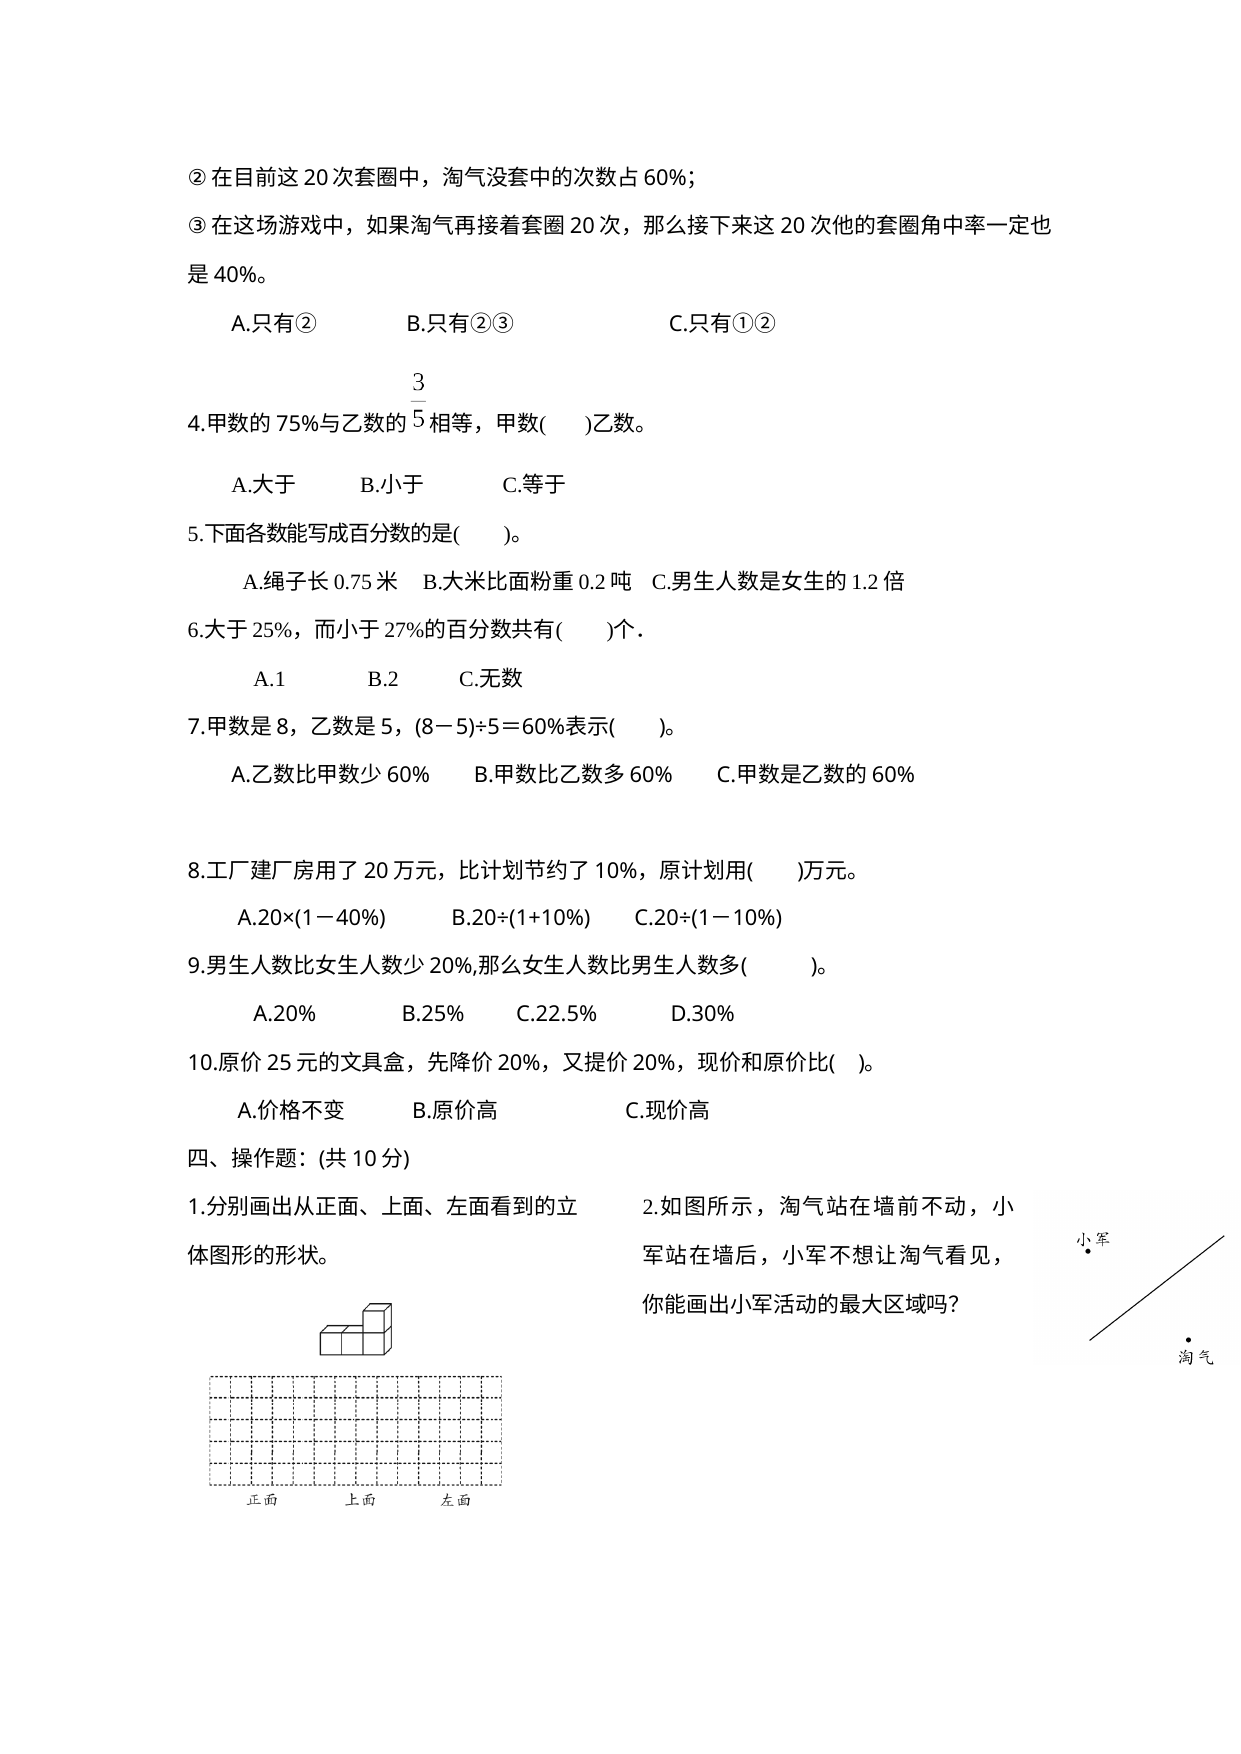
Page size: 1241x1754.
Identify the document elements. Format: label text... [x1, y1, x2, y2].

text 9.男生人数比女生人数少20%,那么女生人数比男生人数多( )。 [187, 948, 1053, 980]
text 8.工厂建厂房用了20万元，比计划节约了10%，原计划用( )万元。 [187, 853, 1053, 884]
text 6.大于25%，而小于27%的百分数共有( )个． [187, 612, 1053, 644]
text A.绳子长0.75米 B.大米比面粉重0.2吨 C.男生人数是女生的1.2倍 [187, 563, 1053, 596]
text 2.如图所示，淘气站在墙前不动，小军站在墙后，小军不想让淘气看见，你能画出小军活动的最大区域吗？ [642, 1189, 1053, 1319]
text 7.甲数是8，乙数是5，(8－5)÷5＝60%表示( )。 [187, 708, 1053, 741]
text A.只有② B.只有②③ C.只有①② [187, 305, 1053, 338]
text A.20×(1－40%) B.20÷(1+10%) C.20÷(1－10%) [187, 900, 1053, 932]
picture [1033, 1190, 1241, 1365]
text A.大于 B.小于 C.等于 [187, 467, 1053, 499]
text ②在目前这20次套圈中，淘气没套中的次数占60%； [187, 160, 1053, 192]
text 1.分别画出从正面、上面、左面看到的立体图形的形状。 [187, 1189, 598, 1270]
text 5.下面各数能写成百分数的是( )。 [187, 515, 1053, 548]
text 10.原价25元的文具盒，先降价20%，又提价20%，现价和原价比( )。 [187, 1044, 1053, 1077]
text A.价格不变 B.原价高 C.现价高 [187, 1093, 1053, 1124]
picture [209, 1303, 502, 1506]
text 4.甲数的75%与乙数的相等，甲数( )乙数。 [187, 353, 1053, 451]
text A.乙数比甲数少60% B.甲数比乙数多60% C.甲数是乙数的60% [187, 757, 1053, 789]
text A.20% B.25% C.22.5% D.30% [187, 996, 1053, 1029]
text 四、操作题：(共10分) [187, 1140, 1053, 1173]
text ③在这场游戏中，如果淘气再接着套圈20次，那么接下来这20次他的套圈角中率一定也是40%。 [187, 208, 1053, 289]
text A.1 B.2 C.无数 [187, 660, 1053, 693]
